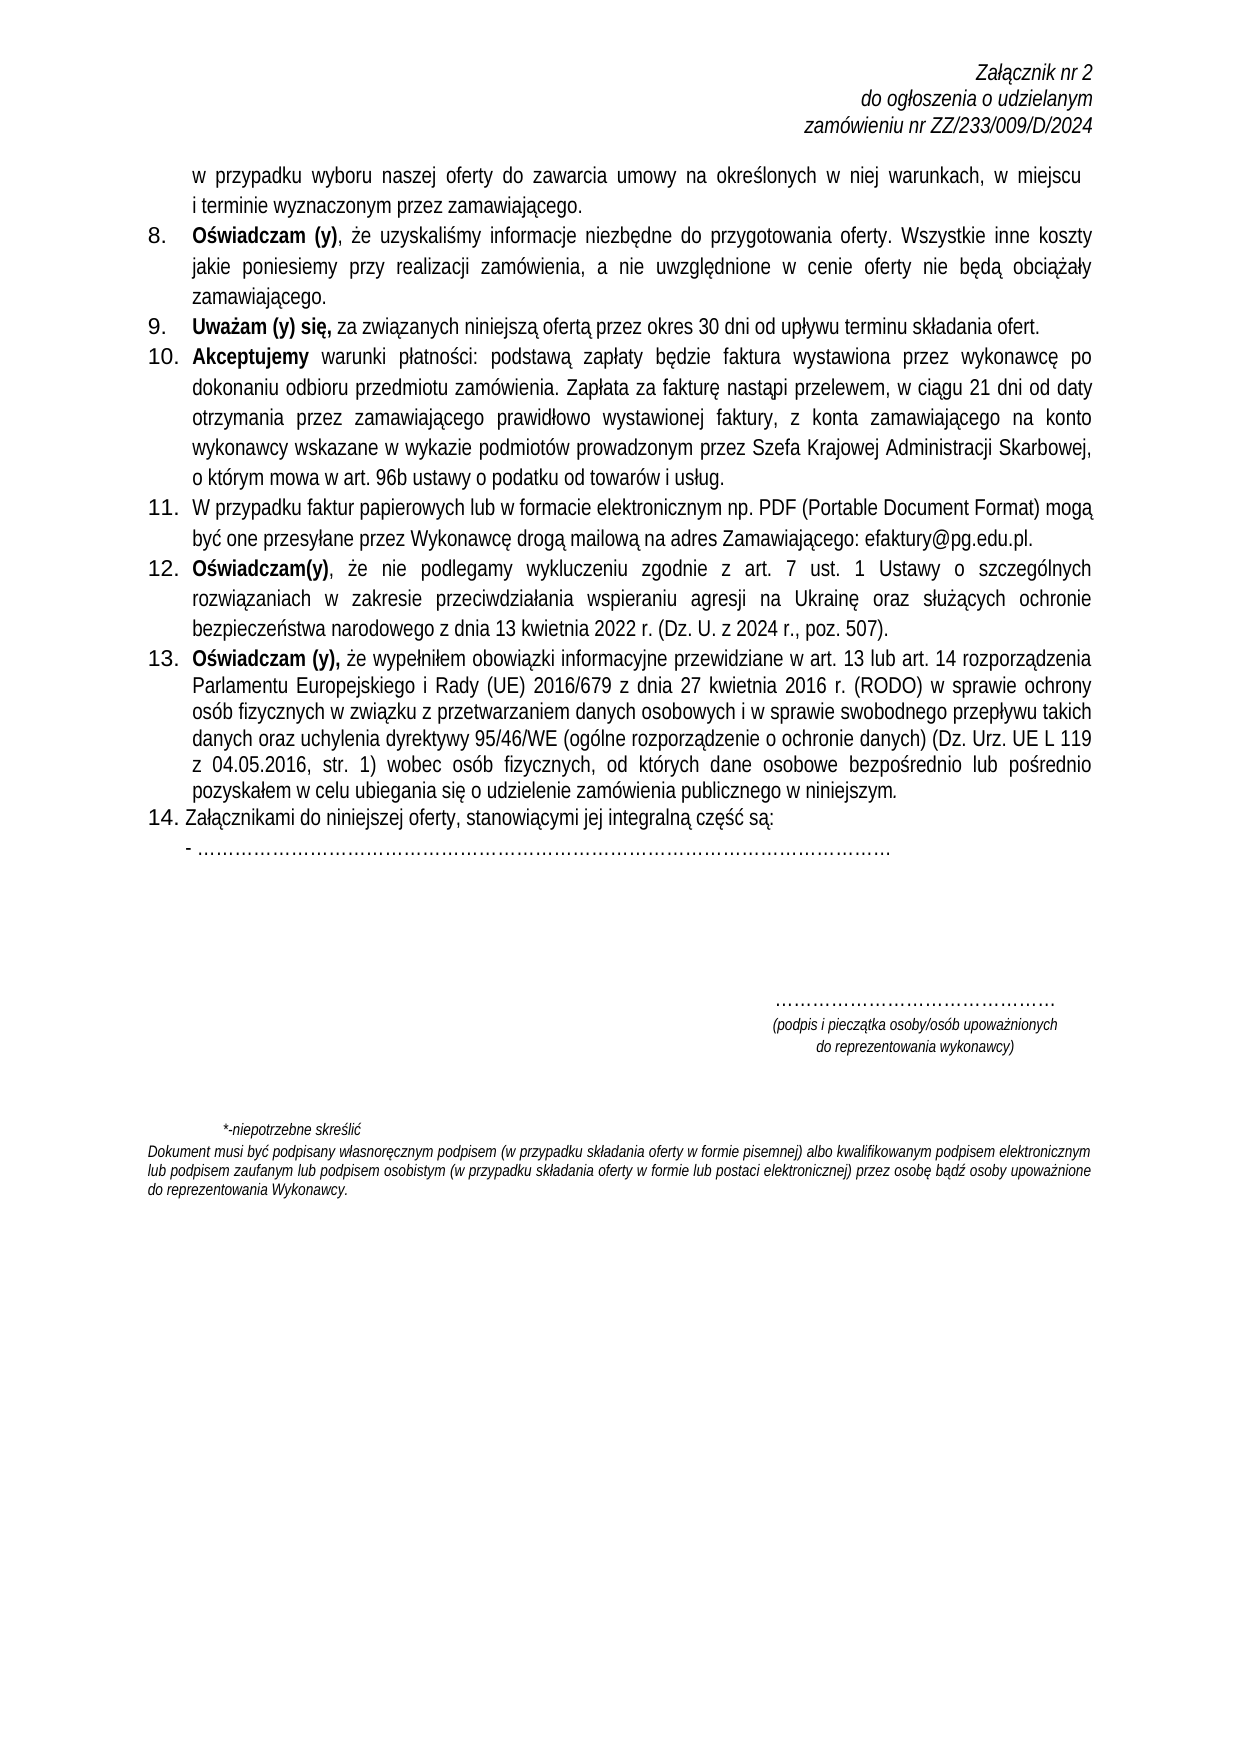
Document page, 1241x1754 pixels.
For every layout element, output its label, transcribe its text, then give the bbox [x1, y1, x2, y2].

list ……………………………………… [665, 985, 1093, 1011]
list W przypadku faktur papierowych lub w formacie elektronicznym np. PDF (Portable Document Format) mogą być one przesyłane przez Wykonawcę drogą mailową na adres Zamawiającego: efaktury@pg.edu.pl. [148, 494, 1093, 551]
list do reprezentowania wykonawcy) [738, 1037, 1093, 1056]
list *-niepotrzebne skreślić [223, 1119, 1093, 1138]
list Oświadczam(y), że nie podlegamy wykluczeniu zgodnie z art. 7 ust. 1 Ustawy o szczególnych rozwiązaniach w zakresie przeciwdziałania wspieraniu agresji na Ukrainę oraz służących ochronie bezpieczeństwa narodowego z dnia 13 kwietnia 2022 r. (Dz. U. z 2024 r., poz. 507). [148, 555, 1093, 642]
text Dokument musi być podpisany własnoręcznym podpisem (w przypadku składania oferty w formie pisemnej) albo kwalifikowanym podpisem elektronicznym lub podpisem zaufanym lub podpisem osobistym (w przypadku składania oferty w formie lub postaci elektronicznej) przez osobę bądź osoby upoważnione do reprezentowania Wykonawcy. [148, 1141, 1093, 1199]
list Oświadczam (y), że uzyskaliśmy informacje niezbędne do przygotowania oferty. Wszystkie inne koszty jakie poniesiemy przy realizacji zamówienia, a nie uwzględnione w cenie oferty nie będą obciążały zamawiającego. [148, 222, 1093, 309]
list Akceptujemy warunki płatności: podstawą zapłaty będzie faktura wystawiona przez wykonawcę po dokonaniu odbioru przedmiotu zamówienia. Zapłata za fakturę nastąpi przelewem, w ciągu 21 dni od daty otrzymania przez zamawiającego prawidłowo wystawionej faktury, z konta zamawiającego na konto wykonawcy wskazane w wykazie podmiotów prowadzonym przez Szefa Krajowej Administracji Skarbowej, o którym mowa w art. 96b ustawy o podatku od towarów i usług. [148, 343, 1093, 491]
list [148, 162, 1093, 219]
list Oświadczam (y), że wypełniłem obowiązki informacyjne przewidziane w art. 13 lub art. 14 rozporządzenia Parlamentu Europejskiego i Rady (UE) 2016/679 z dnia 27 kwietnia 2016 r. (RODO) w sprawie ochrony osób fizycznych w związku z przetwarzaniem danych osobowych i w sprawie swobodnego przepływu takich danych oraz uchylenia dyrektywy 95/46/WE (ogólne rozporządzenie o ochronie danych) (Dz. Urz. UE L 119 z 04.05.2016, str. 1) wobec osób fizycznych, od których dane osobowe bezpośrednio lub pośrednio pozyskałem w celu ubiegania się o udzielenie zamówienia publicznego w niniejszym. [148, 645, 1093, 803]
list Uważam (y) się, za związanych niniejszą ofertą przez okres 30 dni od upływu terminu składania ofert. [148, 313, 1093, 339]
list (podpis i pieczątka osoby/osób upoważnionych [738, 1015, 1093, 1034]
list - ………………………………………………………………………………………………… [185, 834, 1093, 860]
list Załącznikami do niniejszej oferty, stanowiącymi jej integralną część są: [148, 803, 1093, 830]
